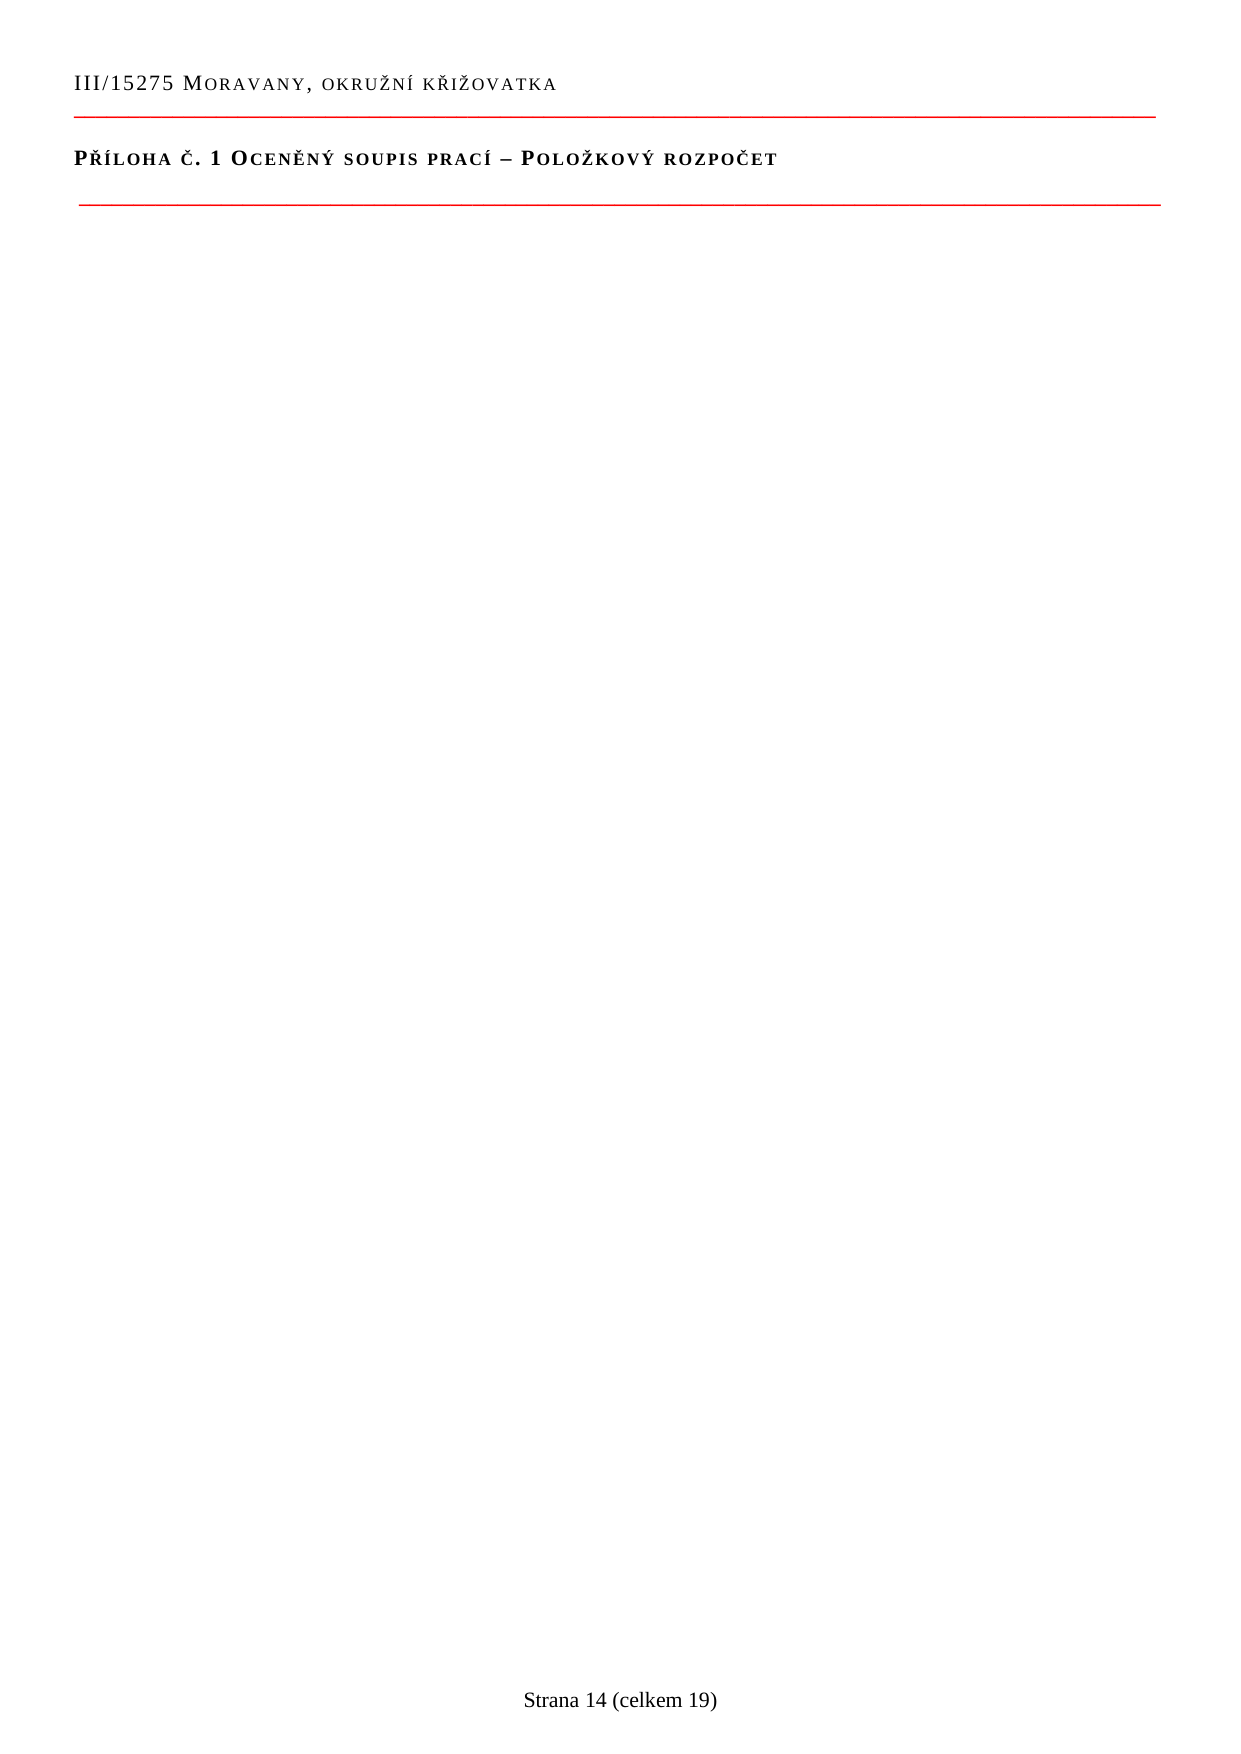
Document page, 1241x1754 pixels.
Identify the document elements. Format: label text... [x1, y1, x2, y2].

text ___________________________________________________________________________________________________ [74, 183, 1167, 208]
text Příloha č. 1 Oceněný soupis prací – Položkový rozpočet [74, 145, 1167, 170]
